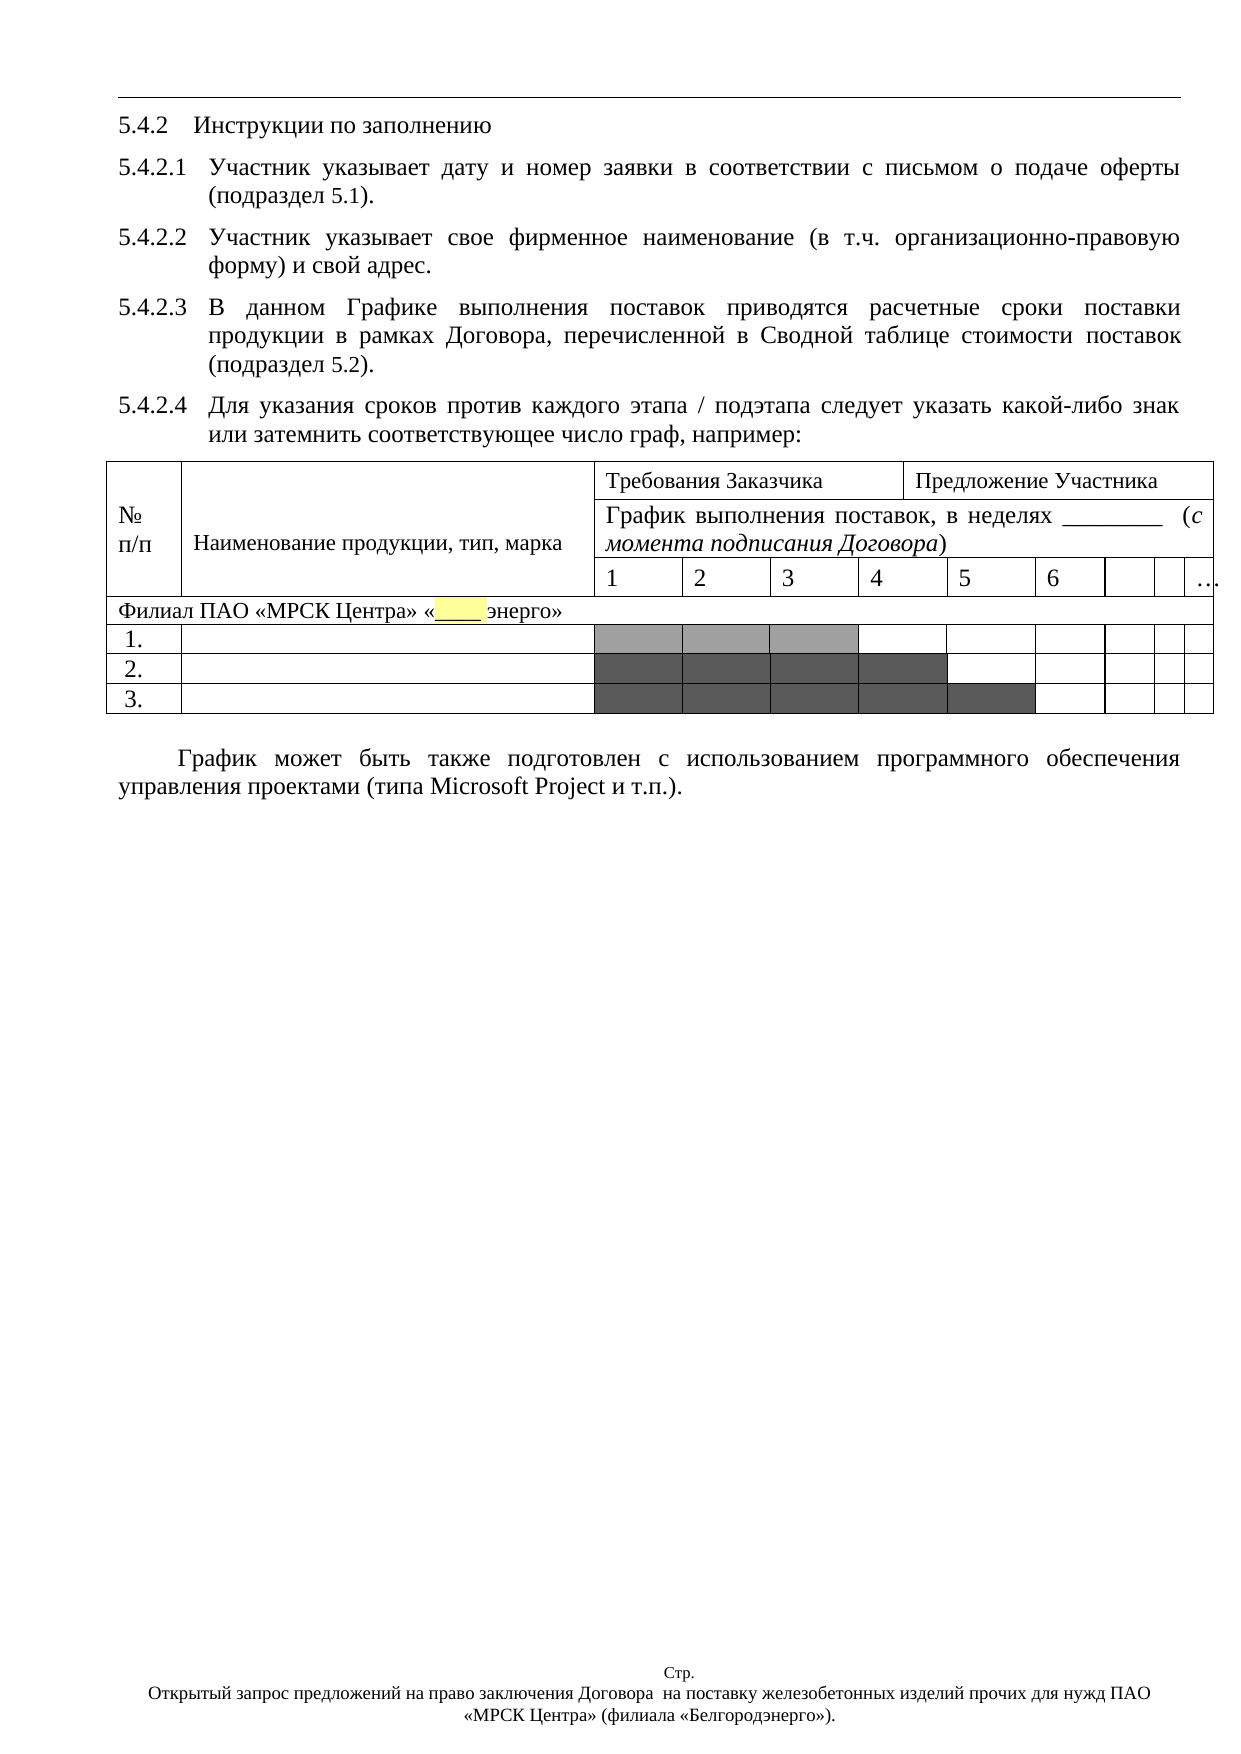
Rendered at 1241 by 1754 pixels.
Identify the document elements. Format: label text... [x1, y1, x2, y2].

table_cell [1155, 684, 1184, 713]
table_cell [1106, 654, 1154, 683]
list В данном Графике выполнения поставок приводятся расчетные сроки поставки продукции в рамках Договора, перечисленной в Сводной таблице стоимости поставок (подраздел 5.2). [118, 292, 1181, 378]
table_cell [107, 654, 181, 683]
table_cell [182, 654, 594, 683]
subtitle Инструкции по заполнению [118, 111, 1181, 139]
table_cell Филиал ПАО «МРСК Центра» «____ энерго» [487, 597, 1213, 623]
table_cell [771, 684, 858, 713]
table_cell [683, 654, 770, 683]
table_cell 1 [595, 558, 682, 596]
list Для указания сроков против каждого этапа / подэтапа следует указать какой-либо знак или затемнить соответствующее число граф, например: [118, 391, 1181, 448]
table_cell 2 [683, 558, 770, 596]
table_cell 3 [771, 558, 858, 596]
table_header Наименование продукции, тип, марка [182, 462, 594, 596]
table_cell [1106, 558, 1154, 596]
table_cell [595, 625, 682, 653]
table_cell [1155, 558, 1184, 596]
table_cell [948, 654, 1035, 683]
table_cell [1106, 625, 1154, 653]
table_cell [859, 654, 947, 683]
table_header № п/п [107, 462, 181, 596]
table_cell [947, 625, 1035, 653]
table_cell [859, 684, 947, 713]
text График может быть также подготовлен с использованием программного обеспечения управления проектами (типа Microsoft Project и т.п.). [118, 743, 1181, 800]
table_cell [683, 625, 769, 653]
table_cell [1036, 684, 1104, 713]
table_cell 5 [948, 558, 1035, 596]
table_cell [770, 625, 858, 653]
table_cell [1155, 625, 1184, 653]
table_header Требования Заказчика [595, 462, 903, 499]
table_cell График выполнения поставок, в неделях ________ (с момента подписания Договора) [595, 500, 1213, 557]
table_cell [859, 625, 946, 653]
table_cell [595, 654, 682, 683]
table_cell [107, 684, 181, 713]
table_cell [182, 684, 594, 713]
table_cell [182, 625, 594, 653]
list Участник указывает дату и номер заявки в соответствии с письмом о подаче оферты (подраздел 5.1). [118, 152, 1181, 209]
table_cell [595, 684, 682, 713]
table_cell [1185, 684, 1213, 713]
table_cell [771, 654, 858, 683]
table_cell [1185, 654, 1213, 683]
table_cell [1185, 625, 1213, 653]
table_cell [1106, 684, 1154, 713]
table_header Предложение Участника [904, 462, 1213, 499]
table_cell [1036, 654, 1104, 683]
table_cell [948, 684, 1035, 713]
table_cell [1155, 654, 1184, 683]
table_cell [107, 625, 181, 653]
table_cell … [1185, 558, 1213, 596]
table_cell Филиал ПАО «МРСК Центра» «____ энерго» [107, 597, 435, 623]
list Участник указывает свое фирменное наименование (в т.ч. организационно-правовую форму) и свой адрес. [118, 222, 1181, 279]
table_cell 4 [859, 558, 947, 596]
table_cell [683, 684, 770, 713]
table_cell [1036, 625, 1104, 653]
table_cell 6 [1036, 558, 1104, 596]
